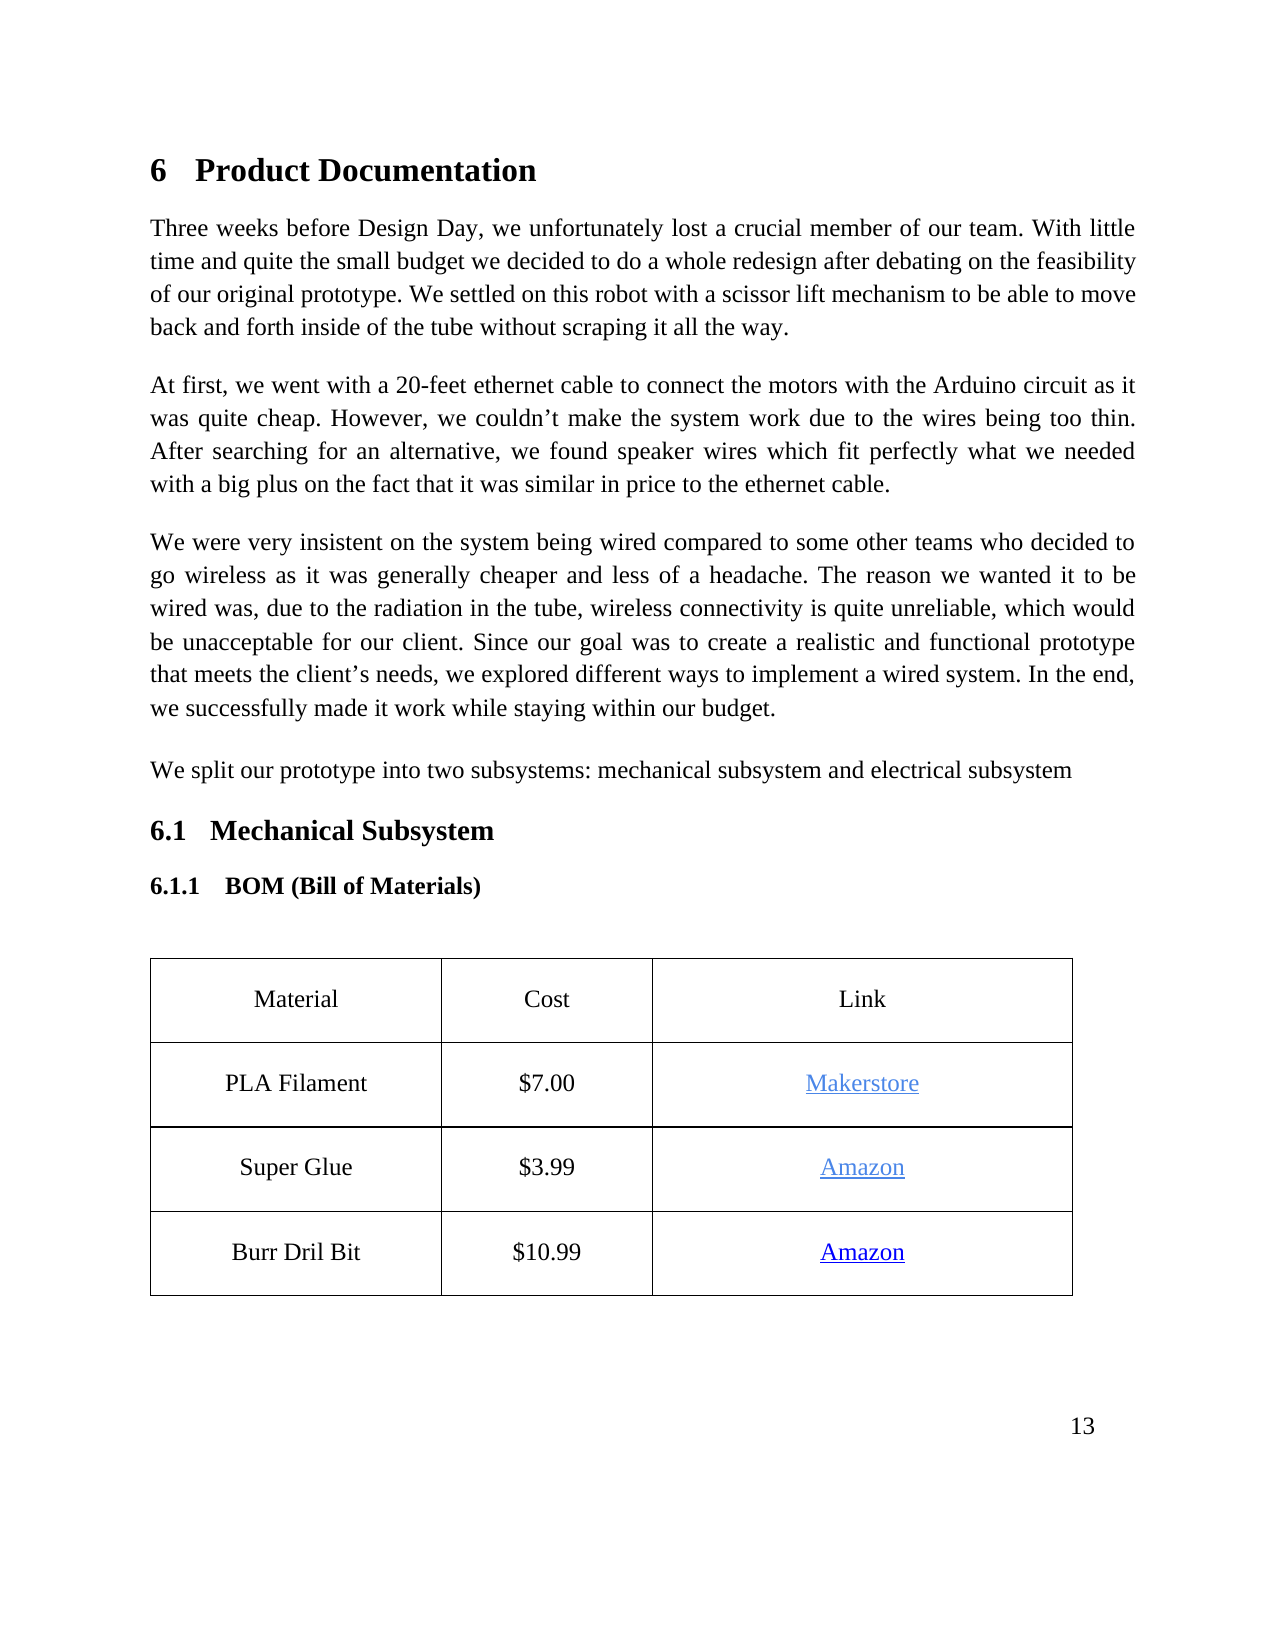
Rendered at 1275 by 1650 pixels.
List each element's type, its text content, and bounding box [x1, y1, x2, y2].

table_cell Makerstore [653, 1043, 1072, 1126]
text Three weeks before Design Day, we unfortunately lost a crucial member of our team. With little time and quite the small budget we decided to do a whole redesign after debating on the feasibility of our original prototype. We settled on this robot with a scissor lift mechanism to be able to move back and forth inside of the tube without scraping it all the way. [150, 213, 1137, 341]
subtitle Product Documentation [150, 150, 1137, 188]
text At first, we went with a 20-feet ethernet cable to connect the motors with the Arduino circuit as it was quite cheap. However, we couldn’t make the system work due to the wires being too thin. After searching for an alternative, we found speaker wires which fit perfectly what we needed with a big plus on the fact that it was similar in price to the ethernet cable. [150, 370, 1137, 498]
table_header Link [653, 959, 1072, 1042]
table_cell Amazon [653, 1128, 1072, 1211]
table_cell $10.99 [442, 1212, 652, 1294]
table_cell PLA Filament [151, 1043, 441, 1126]
subtitle BOM (Bill of Materials) [150, 871, 1137, 900]
table_cell $7.00 [442, 1043, 652, 1126]
text We split our prototype into two subsystems: mechanical subsystem and electrical subsystem [150, 755, 1137, 783]
subtitle Mechanical Subsystem [150, 813, 1137, 846]
table_cell Amazon [653, 1212, 1072, 1294]
text We were very insistent on the system being wired compared to some other teams who decided to go wireless as it was generally cheaper and less of a headache. The reason we wanted it to be wired was, due to the radiation in the tube, wireless connectivity is quite unreliable, which would be unacceptable for our client. Since our goal was to create a realistic and functional prototype that meets the client’s needs, we explored different ways to implement a wired system. In the end, we successfully made it work while staying within our budget. [150, 527, 1137, 721]
table_header Material [151, 959, 441, 1042]
table_cell Burr Dril Bit [151, 1212, 441, 1294]
table_header Cost [442, 959, 652, 1042]
table_cell Super Glue [151, 1128, 441, 1211]
table_cell $3.99 [442, 1128, 652, 1211]
